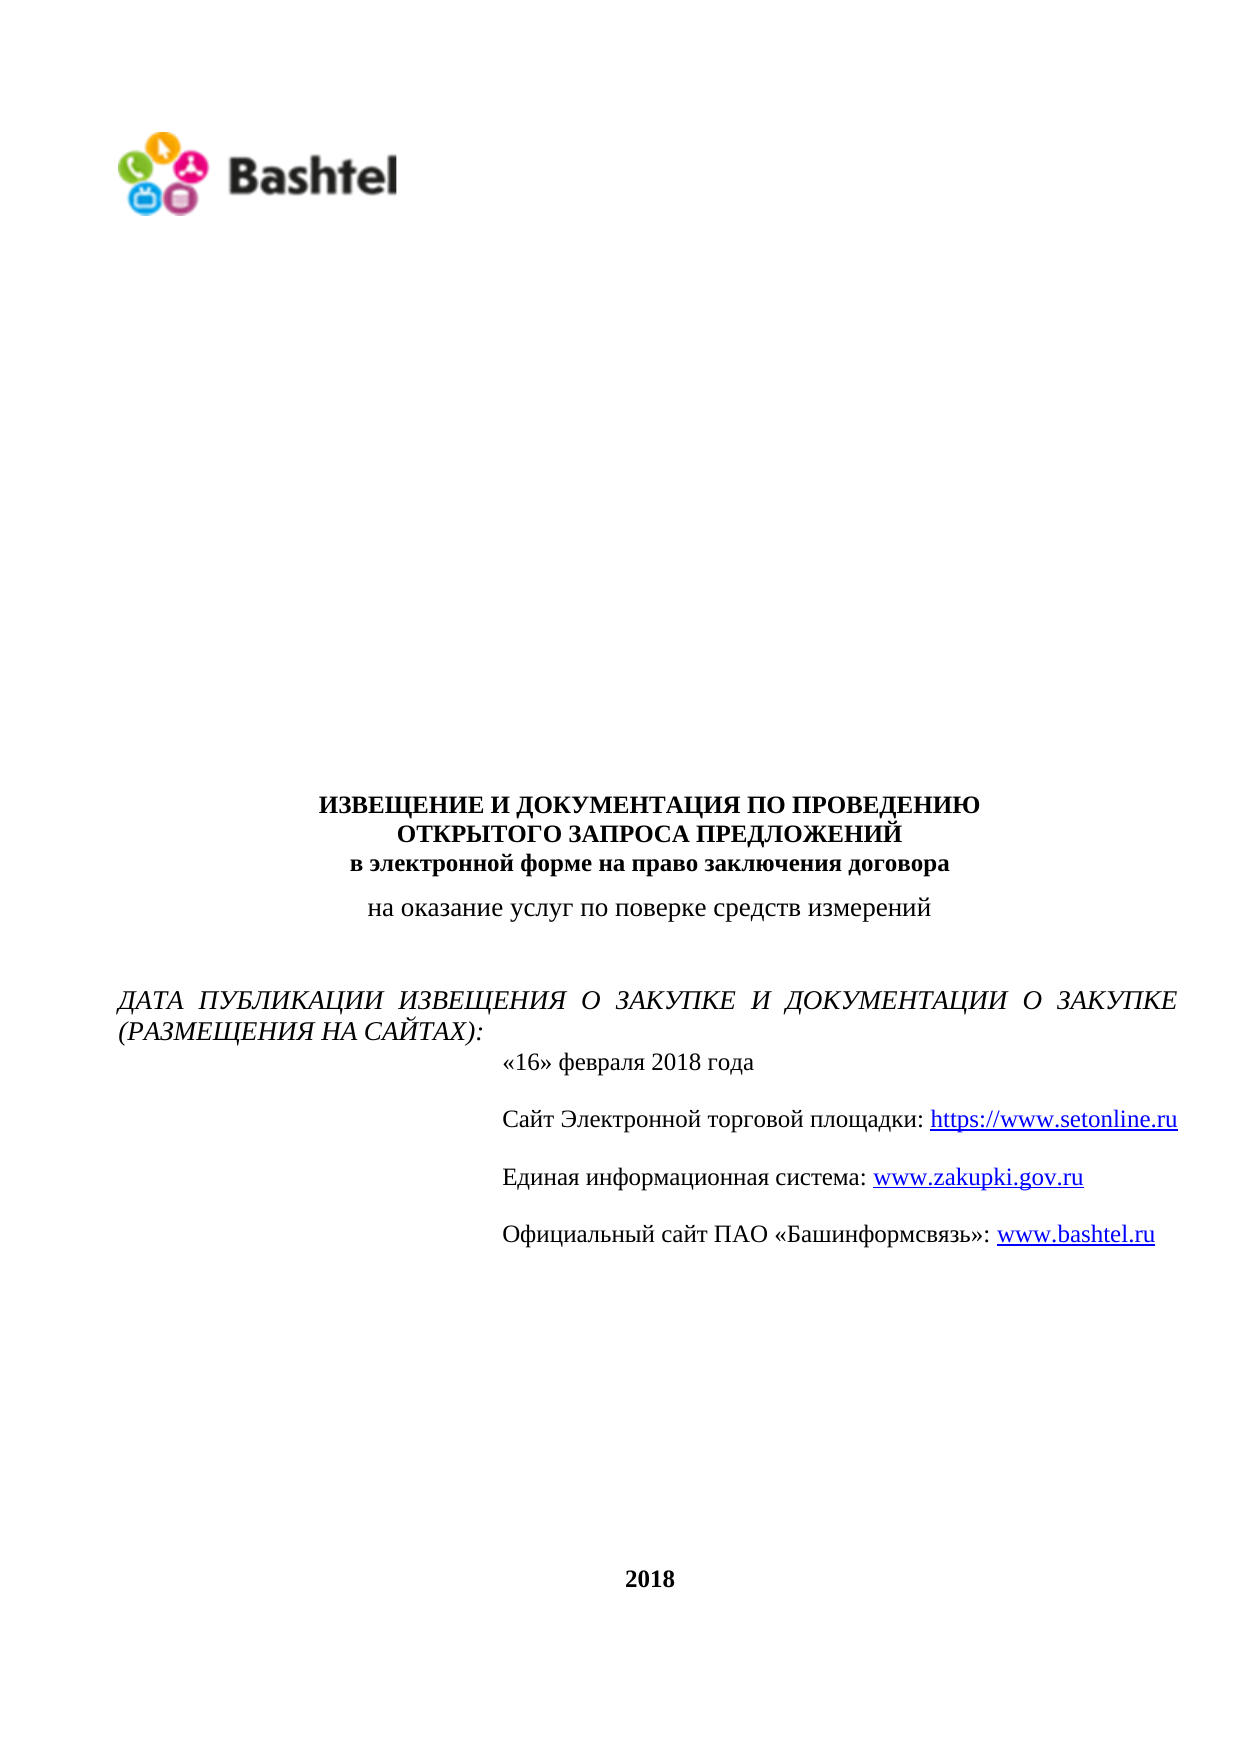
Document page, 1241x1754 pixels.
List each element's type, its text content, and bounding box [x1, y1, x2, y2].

text в электронной форме на право заключения договора [118, 848, 1181, 877]
text «16» февраля 2018 года [502, 1047, 1181, 1075]
text 2018 [118, 1564, 1181, 1593]
text на оказание услуг по поверке средств измерений [118, 891, 1181, 922]
picture [118, 132, 397, 216]
text ОТКРЫТОГО ЗАПРОСА ПРЕДЛОЖЕНИЙ [118, 819, 1181, 848]
text Официальный сайт ПАО «Башинформсвязь»: www.bashtel.ru [502, 1219, 1181, 1248]
text Сайт Электронной торговой площадки: https://www.setonline.ru [502, 1104, 1181, 1133]
text Единая информационная система: www.zakupki.gov.ru [502, 1162, 1181, 1190]
text ИЗВЕЩЕНИЕ И ДОКУМЕНТАЦИЯ ПО ПРОВЕДЕНИЮ [118, 790, 1181, 819]
text ДАТА ПУБЛИКАЦИИ ИЗВЕЩЕНИЯ О ЗАКУПКЕ И ДОКУМЕНТАЦИИ О ЗАКУПКЕ (РАЗМЕЩЕНИЯ НА САЙТАХ): [118, 984, 1181, 1047]
